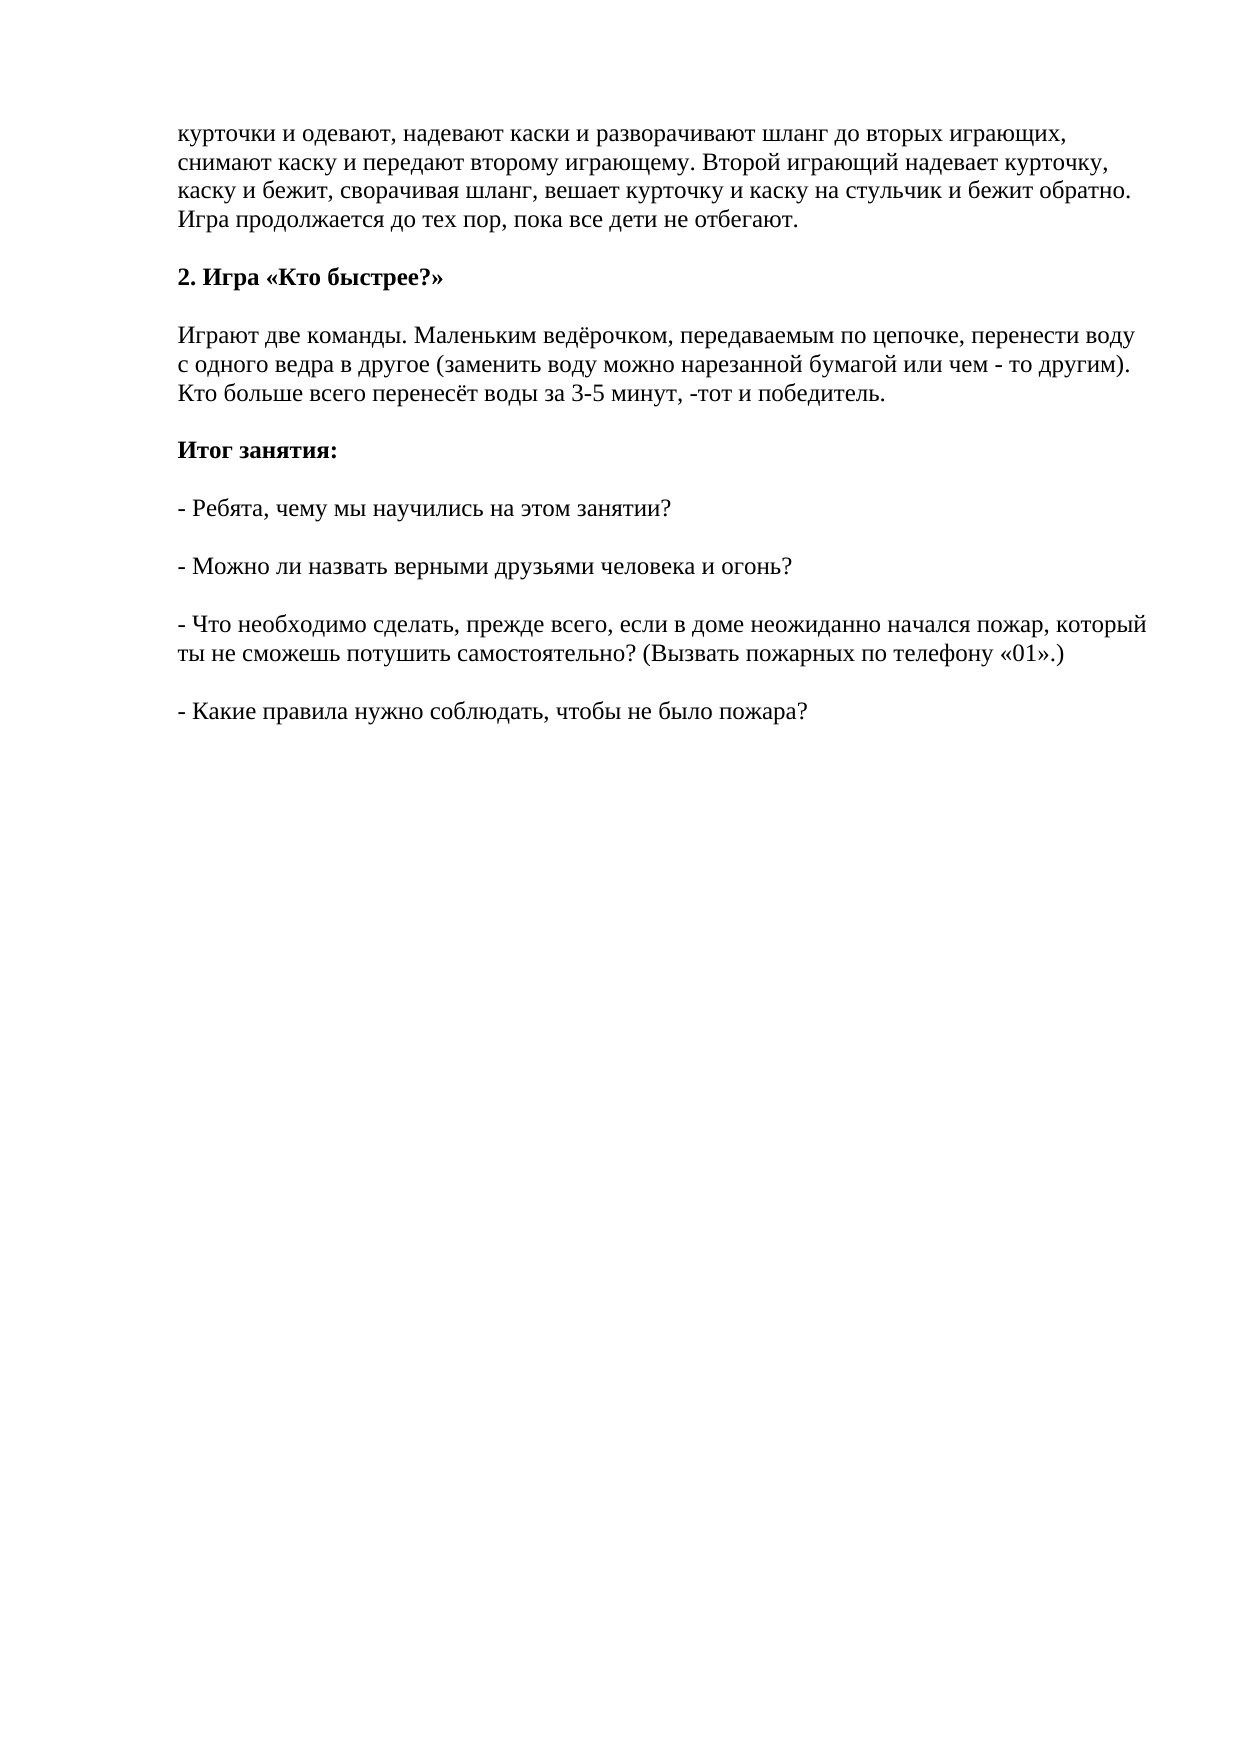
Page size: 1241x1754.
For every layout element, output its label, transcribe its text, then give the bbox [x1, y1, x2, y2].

text - Что необходимо сделать, прежде всего, если в доме неожиданно начался пожар, который ты не сможешь потушить самостоятельно? (Вызвать пожарных по телефону «01».) [177, 609, 1152, 667]
text - Можно ли назвать верными друзьями человека и огонь? [177, 551, 1152, 580]
text Играют две команды. Маленьким ведёрочком, передаваемым по цепочке, перенести воду с одного ведра в другое (заменить воду можно нарезанной бумагой или чем - то другим). Кто больше всего перенесёт воды за 3-5 минут, -тот и победитель. [177, 320, 1152, 406]
text - Какие правила нужно соблюдать, чтобы не было пожара? [177, 696, 1152, 725]
text 2. Игра «Кто быстрее?» [177, 262, 1152, 291]
text - Ребята, чему мы научились на этом занятии? [177, 493, 1152, 522]
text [177, 118, 1152, 233]
text Итог занятия: [177, 436, 1152, 464]
